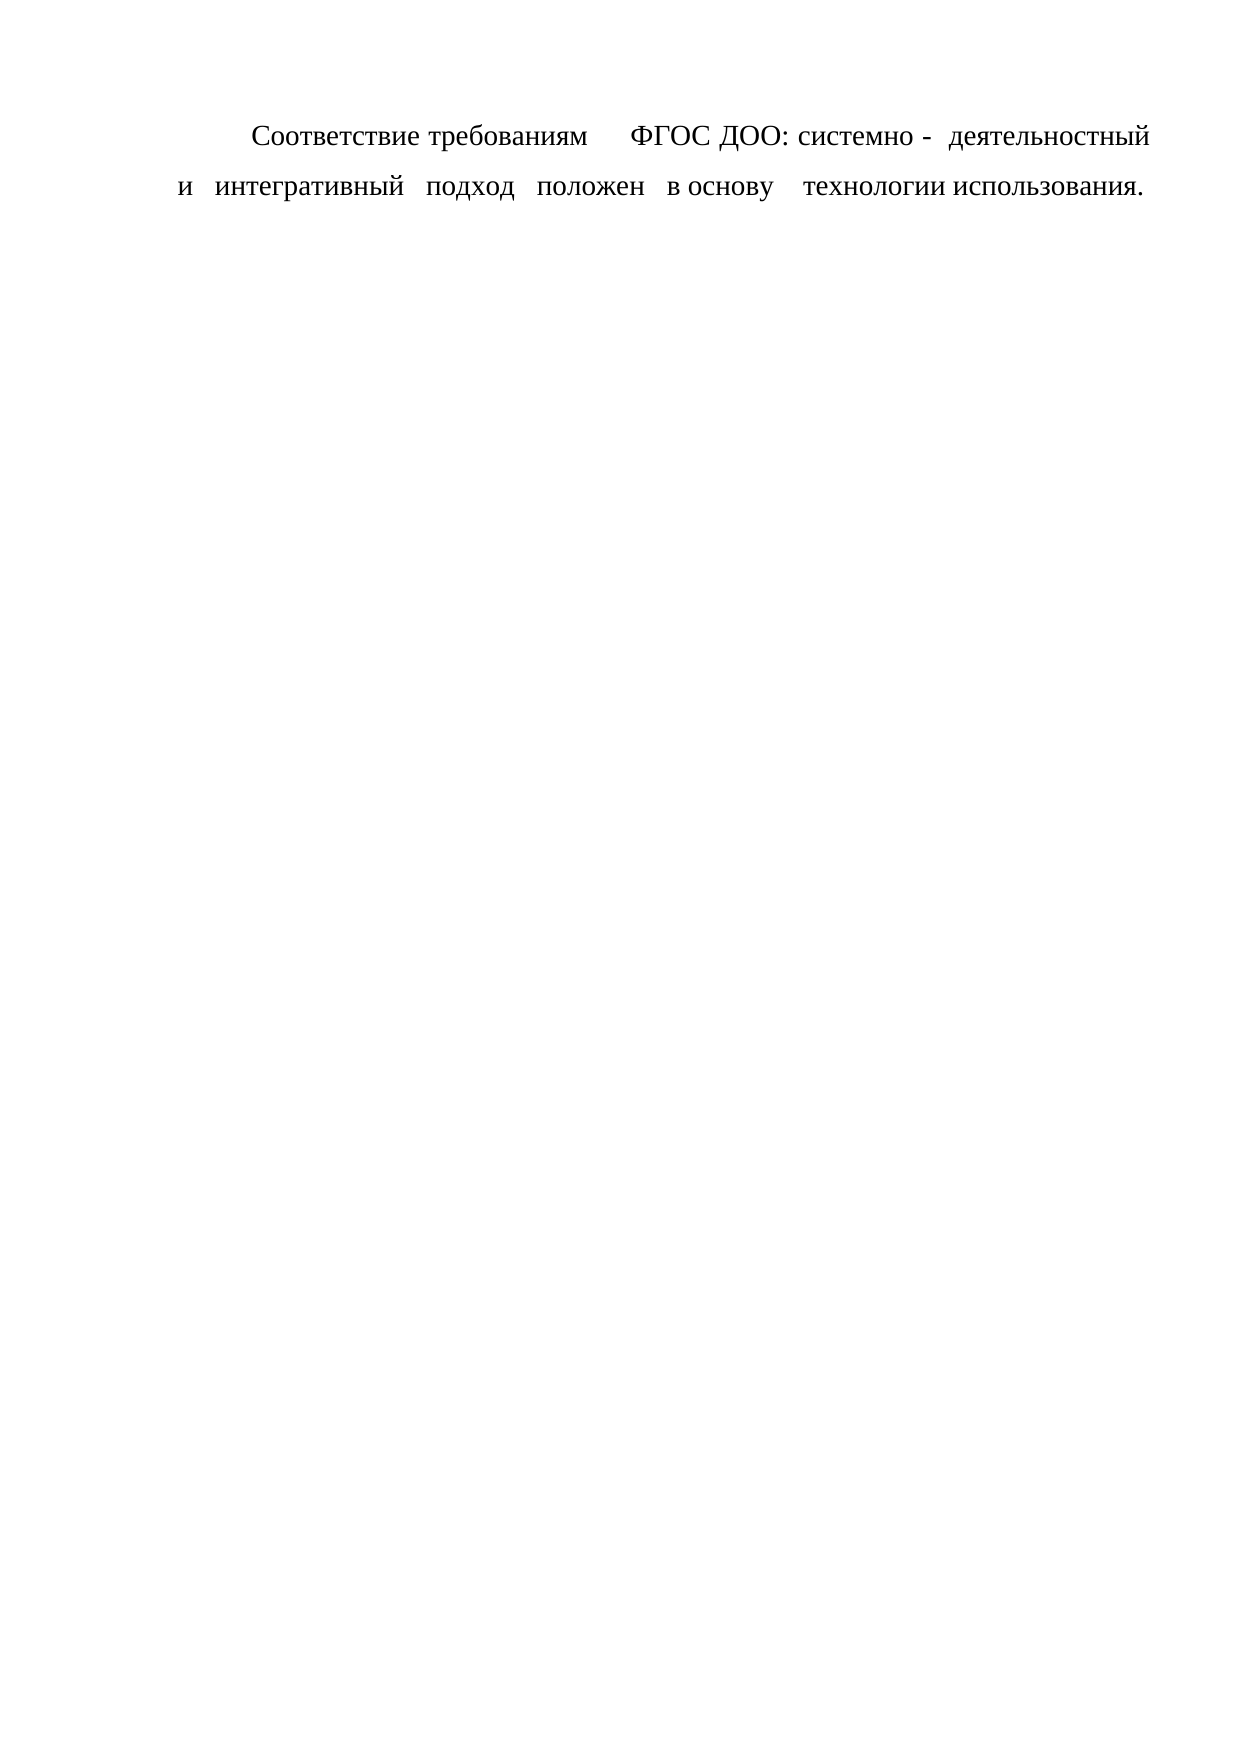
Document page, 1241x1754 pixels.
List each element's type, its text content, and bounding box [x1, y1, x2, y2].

text Соответствие требованиям ФГОС ДОО: системно - деятельностный и интегративный подход положен в основу технологии использования. [177, 118, 1152, 202]
